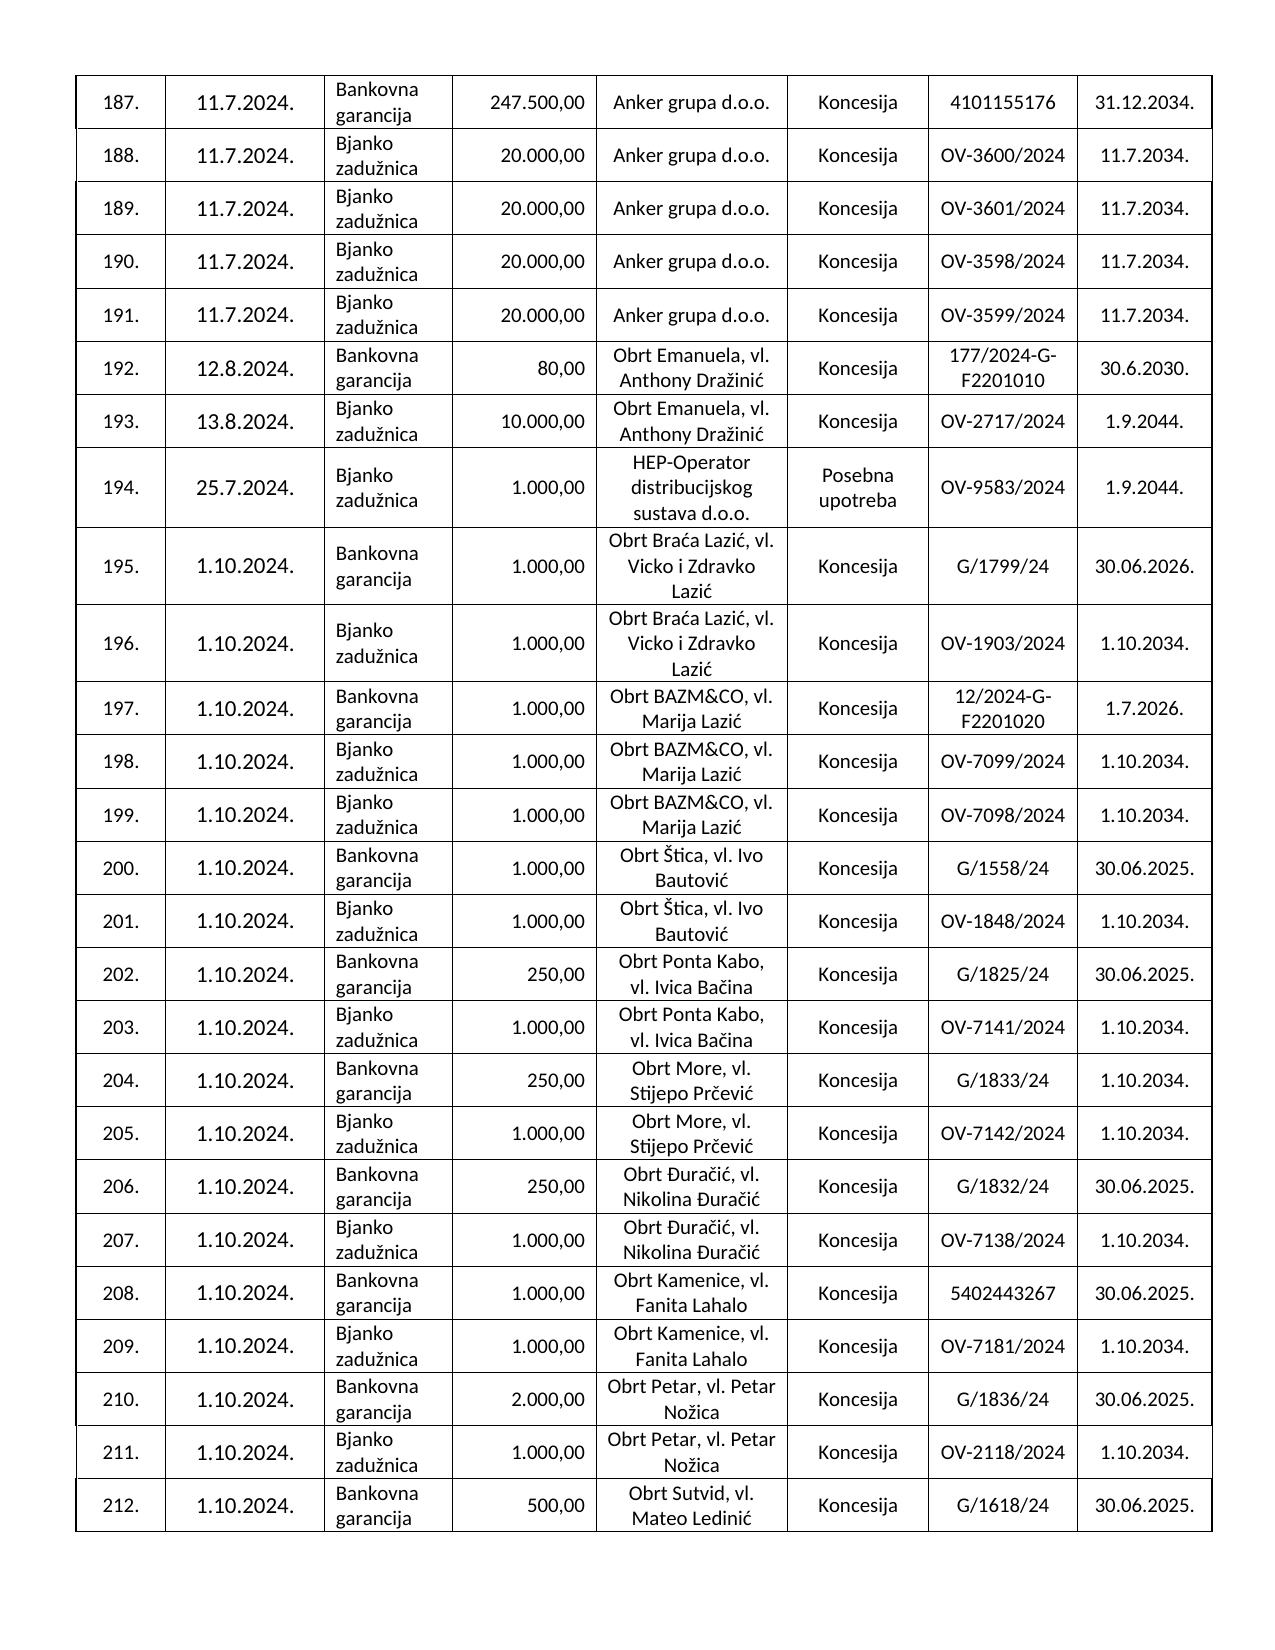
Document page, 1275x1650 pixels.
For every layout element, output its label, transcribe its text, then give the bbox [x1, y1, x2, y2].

table_cell Koncesija [788, 1214, 928, 1266]
table_cell Koncesija [788, 1267, 928, 1319]
table_cell Anker grupa d.o.o. [597, 76, 787, 128]
table_cell Bjanko zadužnica [325, 789, 452, 841]
table_cell Obrt BAZM&CO, vl. Marija Lazić [597, 735, 787, 787]
table_cell 202. [77, 948, 165, 1000]
table_cell Koncesija [788, 528, 928, 604]
table_cell 11.7.2024. [166, 76, 324, 128]
table_cell 1.10.2024. [166, 1107, 324, 1159]
table_cell 204. [77, 1054, 165, 1106]
table_cell 1.000,00 [453, 895, 596, 947]
table_cell Obrt Petar, vl. Petar Nožica [597, 1426, 787, 1478]
table_cell Bankovna garancija [325, 842, 452, 894]
table_cell 247.500,00 [453, 76, 596, 128]
table_cell Bjanko zadužnica [325, 1320, 452, 1372]
table_cell OV-7138/2024 [929, 1214, 1077, 1266]
table_cell G/1825/24 [929, 948, 1077, 1000]
table_cell Anker grupa d.o.o. [597, 235, 787, 287]
table_cell 30.6.2030. [1078, 342, 1211, 394]
table_cell 1.10.2024. [166, 735, 324, 787]
table_cell Obrt More, vl. Stijepo Prčević [597, 1107, 787, 1159]
table_cell Obrt Kamenice, vl. Fanita Lahalo [597, 1320, 787, 1372]
table_cell 208. [77, 1267, 165, 1319]
table_cell Koncesija [788, 1160, 928, 1212]
table_cell Bjanko zadužnica [325, 1214, 452, 1266]
table_cell Koncesija [788, 1426, 928, 1478]
table_cell 13.8.2024. [166, 395, 324, 447]
table_cell 191. [77, 289, 165, 341]
table_cell OV-7141/2024 [929, 1001, 1077, 1053]
table_cell 207. [77, 1214, 165, 1266]
table_cell Koncesija [788, 182, 928, 234]
table_cell 1.10.2034. [1078, 1214, 1211, 1266]
table_cell 11.7.2034. [1078, 182, 1211, 234]
table_cell 1.9.2044. [1078, 448, 1211, 527]
table_cell 1.10.2024. [166, 682, 324, 734]
table_cell Anker grupa d.o.o. [597, 182, 787, 234]
table_cell Bankovna garancija [325, 528, 452, 604]
table_cell G/1836/24 [929, 1373, 1077, 1425]
table_cell 30.06.2025. [1078, 842, 1211, 894]
table_cell 195. [77, 528, 165, 604]
table_cell 1.000,00 [453, 605, 596, 681]
table_cell Koncesija [788, 395, 928, 447]
table_cell OV-3599/2024 [929, 289, 1077, 341]
table_cell 1.10.2024. [166, 1214, 324, 1266]
table_cell 1.10.2024. [166, 1373, 324, 1425]
table_cell 1.10.2034. [1078, 735, 1211, 787]
table_cell 31.12.2034. [1078, 76, 1211, 128]
table_cell 197. [77, 682, 165, 734]
table_cell 199. [77, 789, 165, 841]
table_cell Obrt Braća Lazić, vl. Vicko i Zdravko Lazić [597, 605, 787, 681]
table_cell 11.7.2024. [166, 235, 324, 287]
table_cell Bjanko zadužnica [325, 605, 452, 681]
table_cell 30.06.2025. [1078, 948, 1211, 1000]
table_cell Obrt BAZM&CO, vl. Marija Lazić [597, 789, 787, 841]
table_cell Obrt Emanuela, vl. Anthony Dražinić [597, 342, 787, 394]
table_cell 80,00 [453, 342, 596, 394]
table_cell Koncesija [788, 1054, 928, 1106]
table_cell OV-7142/2024 [929, 1107, 1077, 1159]
table_cell 1.000,00 [453, 1214, 596, 1266]
table_cell OV-1903/2024 [929, 605, 1077, 681]
table_cell Bjanko zadužnica [325, 289, 452, 341]
table_cell 1.000,00 [453, 1107, 596, 1159]
table_cell OV-7181/2024 [929, 1320, 1077, 1372]
table_cell 20.000,00 [453, 129, 596, 181]
table_cell Koncesija [788, 735, 928, 787]
table_cell 30.06.2025. [1078, 1479, 1211, 1531]
table_cell Bjanko zadužnica [325, 1107, 452, 1159]
table_cell 30.06.2025. [1078, 1373, 1211, 1425]
table_cell 11.7.2034. [1078, 289, 1211, 341]
table_cell 200. [77, 842, 165, 894]
table_cell 1.10.2024. [166, 842, 324, 894]
table_cell 10.000,00 [453, 395, 596, 447]
table_cell 1.10.2024. [166, 789, 324, 841]
table_cell Koncesija [788, 789, 928, 841]
table_cell 187. [77, 76, 165, 128]
table_cell 211. [77, 1426, 165, 1478]
table_cell Koncesija [788, 235, 928, 287]
table_cell 1.10.2024. [166, 1479, 324, 1531]
table_cell Koncesija [788, 1479, 928, 1531]
table_cell 1.10.2034. [1078, 1426, 1212, 1478]
table_cell 1.10.2024. [166, 1001, 324, 1053]
table_cell 1.000,00 [453, 448, 596, 527]
table_cell 1.10.2034. [1078, 605, 1211, 681]
table_cell 1.7.2026. [1078, 682, 1211, 734]
table_cell Bjanko zadužnica [325, 129, 452, 181]
table_cell Koncesija [788, 948, 928, 1000]
table_cell 1.000,00 [453, 842, 596, 894]
table_cell Koncesija [788, 129, 928, 181]
table_cell Bankovna garancija [325, 76, 452, 128]
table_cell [597, 1479, 787, 1531]
table_cell HEP-Operator distribucijskog sustava d.o.o. [597, 448, 787, 527]
table_cell Bankovna garancija [325, 1267, 452, 1319]
table_cell G/1618/24 [929, 1479, 1077, 1531]
table_cell G/1833/24 [929, 1054, 1077, 1106]
table_cell Bjanko zadužnica [325, 1426, 452, 1478]
table_cell 11.7.2024. [166, 129, 324, 181]
table_cell Bankovna garancija [325, 1373, 452, 1425]
table_cell Koncesija [788, 1320, 928, 1372]
table_cell 192. [77, 342, 165, 394]
table_cell 1.10.2024. [166, 1054, 324, 1106]
table_cell Bjanko zadužnica [325, 182, 452, 234]
table_cell 30.06.2025. [1078, 1160, 1211, 1212]
table_cell Obrt Emanuela, vl. Anthony Dražinić [597, 395, 787, 447]
table_cell 1.10.2034. [1078, 1001, 1211, 1053]
table_cell 1.10.2024. [166, 1320, 324, 1372]
table_cell 12/2024-G-F2201020 [929, 682, 1077, 734]
table_cell Anker grupa d.o.o. [597, 289, 787, 341]
table_cell G/1558/24 [929, 842, 1077, 894]
table_cell 196. [77, 605, 165, 681]
table_cell OV-1848/2024 [929, 895, 1077, 947]
table_cell 1.10.2024. [166, 1426, 324, 1478]
table_cell G/1799/24 [929, 528, 1077, 604]
table_cell Koncesija [788, 842, 928, 894]
table_cell 1.10.2034. [1078, 789, 1211, 841]
table_cell 210. [77, 1373, 165, 1425]
table_cell G/1832/24 [929, 1160, 1077, 1212]
table_cell Koncesija [788, 342, 928, 394]
table_cell Koncesija [788, 682, 928, 734]
table_cell Bankovna garancija [325, 342, 452, 394]
table_cell 198. [77, 735, 165, 787]
table_cell Koncesija [788, 1001, 928, 1053]
table_cell 1.10.2024. [166, 528, 324, 604]
table_cell OV-7098/2024 [929, 789, 1077, 841]
table_cell OV-3601/2024 [929, 182, 1077, 234]
table_cell 30.06.2025. [1078, 1267, 1211, 1319]
table_cell 1.000,00 [453, 789, 596, 841]
table_cell 206. [77, 1160, 165, 1212]
table_cell 30.06.2026. [1078, 528, 1211, 604]
table_cell 194. [77, 448, 165, 527]
table_cell 5402443267 [929, 1267, 1077, 1319]
table_cell Bjanko zadužnica [325, 448, 452, 527]
table_cell Obrt Đuračić, vl. Nikolina Đuračić [597, 1214, 787, 1266]
table_cell 193. [77, 395, 165, 447]
table_cell 190. [77, 235, 165, 287]
table_cell 20.000,00 [453, 235, 596, 287]
table_cell Obrt Ponta Kabo, vl. Ivica Bačina [597, 948, 787, 1000]
table_cell 11.7.2024. [166, 182, 324, 234]
table_cell 177/2024-G-F2201010 [929, 342, 1077, 394]
table_cell Bankovna garancija [325, 1054, 452, 1106]
table_cell 500,00 [453, 1479, 596, 1531]
table_cell 250,00 [453, 1160, 596, 1212]
table_cell 212. [77, 1479, 165, 1531]
table_cell OV-9583/2024 [929, 448, 1077, 527]
table_cell 1.000,00 [453, 1320, 596, 1372]
table_cell 1.000,00 [453, 1267, 596, 1319]
table_cell 1.10.2024. [166, 605, 324, 681]
table_cell 209. [77, 1320, 165, 1372]
table_cell 203. [77, 1001, 165, 1053]
table_cell 20.000,00 [453, 182, 596, 234]
table_cell 188. [77, 129, 165, 181]
table_cell OV-3600/2024 [929, 129, 1077, 181]
table_cell Bankovna garancija [325, 948, 452, 1000]
table_cell Obrt Đuračić, vl. Nikolina Đuračić [597, 1160, 787, 1212]
table_cell Obrt More, vl. Stijepo Prčević [597, 1054, 787, 1106]
table_cell 1.10.2024. [166, 1160, 324, 1212]
table_cell Bankovna garancija [325, 682, 452, 734]
table_cell OV-2118/2024 [929, 1426, 1077, 1478]
table_cell 1.000,00 [453, 682, 596, 734]
table_cell 250,00 [453, 948, 596, 1000]
table_cell Obrt Štica, vl. Ivo Bautović [597, 895, 787, 947]
table_cell 12.8.2024. [166, 342, 324, 394]
table_cell 189. [77, 182, 165, 234]
table_cell Bankovna garancija [325, 1479, 452, 1531]
table_cell Koncesija [788, 605, 928, 681]
table_cell 1.10.2034. [1078, 1107, 1211, 1159]
table_cell 1.10.2024. [166, 1267, 324, 1319]
table_cell 1.9.2044. [1078, 395, 1211, 447]
table_cell OV-7099/2024 [929, 735, 1077, 787]
table_cell 1.000,00 [453, 735, 596, 787]
table_cell Koncesija [788, 76, 928, 128]
table_cell Bjanko zadužnica [325, 1001, 452, 1053]
table_cell Obrt Petar, vl. Petar Nožica [597, 1373, 787, 1425]
table_cell 20.000,00 [453, 289, 596, 341]
table_cell 4101155176 [929, 76, 1077, 128]
table_cell Posebna upotreba [788, 448, 928, 527]
table_cell Bjanko zadužnica [325, 895, 452, 947]
table_cell OV-2717/2024 [929, 395, 1077, 447]
table_cell 1.10.2024. [166, 895, 324, 947]
table_cell Bjanko zadužnica [325, 235, 452, 287]
table_cell 1.000,00 [453, 1001, 596, 1053]
table_cell Bjanko zadužnica [325, 395, 452, 447]
table_cell 1.10.2034. [1078, 1054, 1211, 1106]
table_cell 250,00 [453, 1054, 596, 1106]
table_cell 205. [77, 1107, 165, 1159]
table_cell Obrt Kamenice, vl. Fanita Lahalo [597, 1267, 787, 1319]
table_cell 11.7.2034. [1078, 129, 1212, 181]
table_cell 1.10.2034. [1078, 1320, 1211, 1372]
table_cell Bankovna garancija [325, 1160, 452, 1212]
table_cell Obrt Braća Lazić, vl. Vicko i Zdravko Lazić [597, 528, 787, 604]
table_cell Koncesija [788, 1107, 928, 1159]
table_cell Anker grupa d.o.o. [597, 129, 787, 181]
table_cell 1.000,00 [453, 528, 596, 604]
table_cell OV-3598/2024 [929, 235, 1077, 287]
table_cell 201. [77, 895, 165, 947]
table_cell Bjanko zadužnica [325, 735, 452, 787]
table_cell Koncesija [788, 1373, 928, 1425]
table_cell Obrt BAZM&CO, vl. Marija Lazić [597, 682, 787, 734]
table_cell Koncesija [788, 289, 928, 341]
table_cell 1.10.2024. [166, 948, 324, 1000]
table_cell Obrt Štica, vl. Ivo Bautović [597, 842, 787, 894]
table_cell 1.10.2034. [1078, 895, 1211, 947]
table_cell 2.000,00 [453, 1373, 596, 1425]
table_cell Koncesija [788, 895, 928, 947]
table_cell 1.000,00 [453, 1426, 596, 1478]
table_cell Obrt Ponta Kabo, vl. Ivica Bačina [597, 1001, 787, 1053]
table_cell 25.7.2024. [166, 448, 324, 527]
table_cell 11.7.2024. [166, 289, 324, 341]
table_cell 11.7.2034. [1078, 235, 1211, 287]
